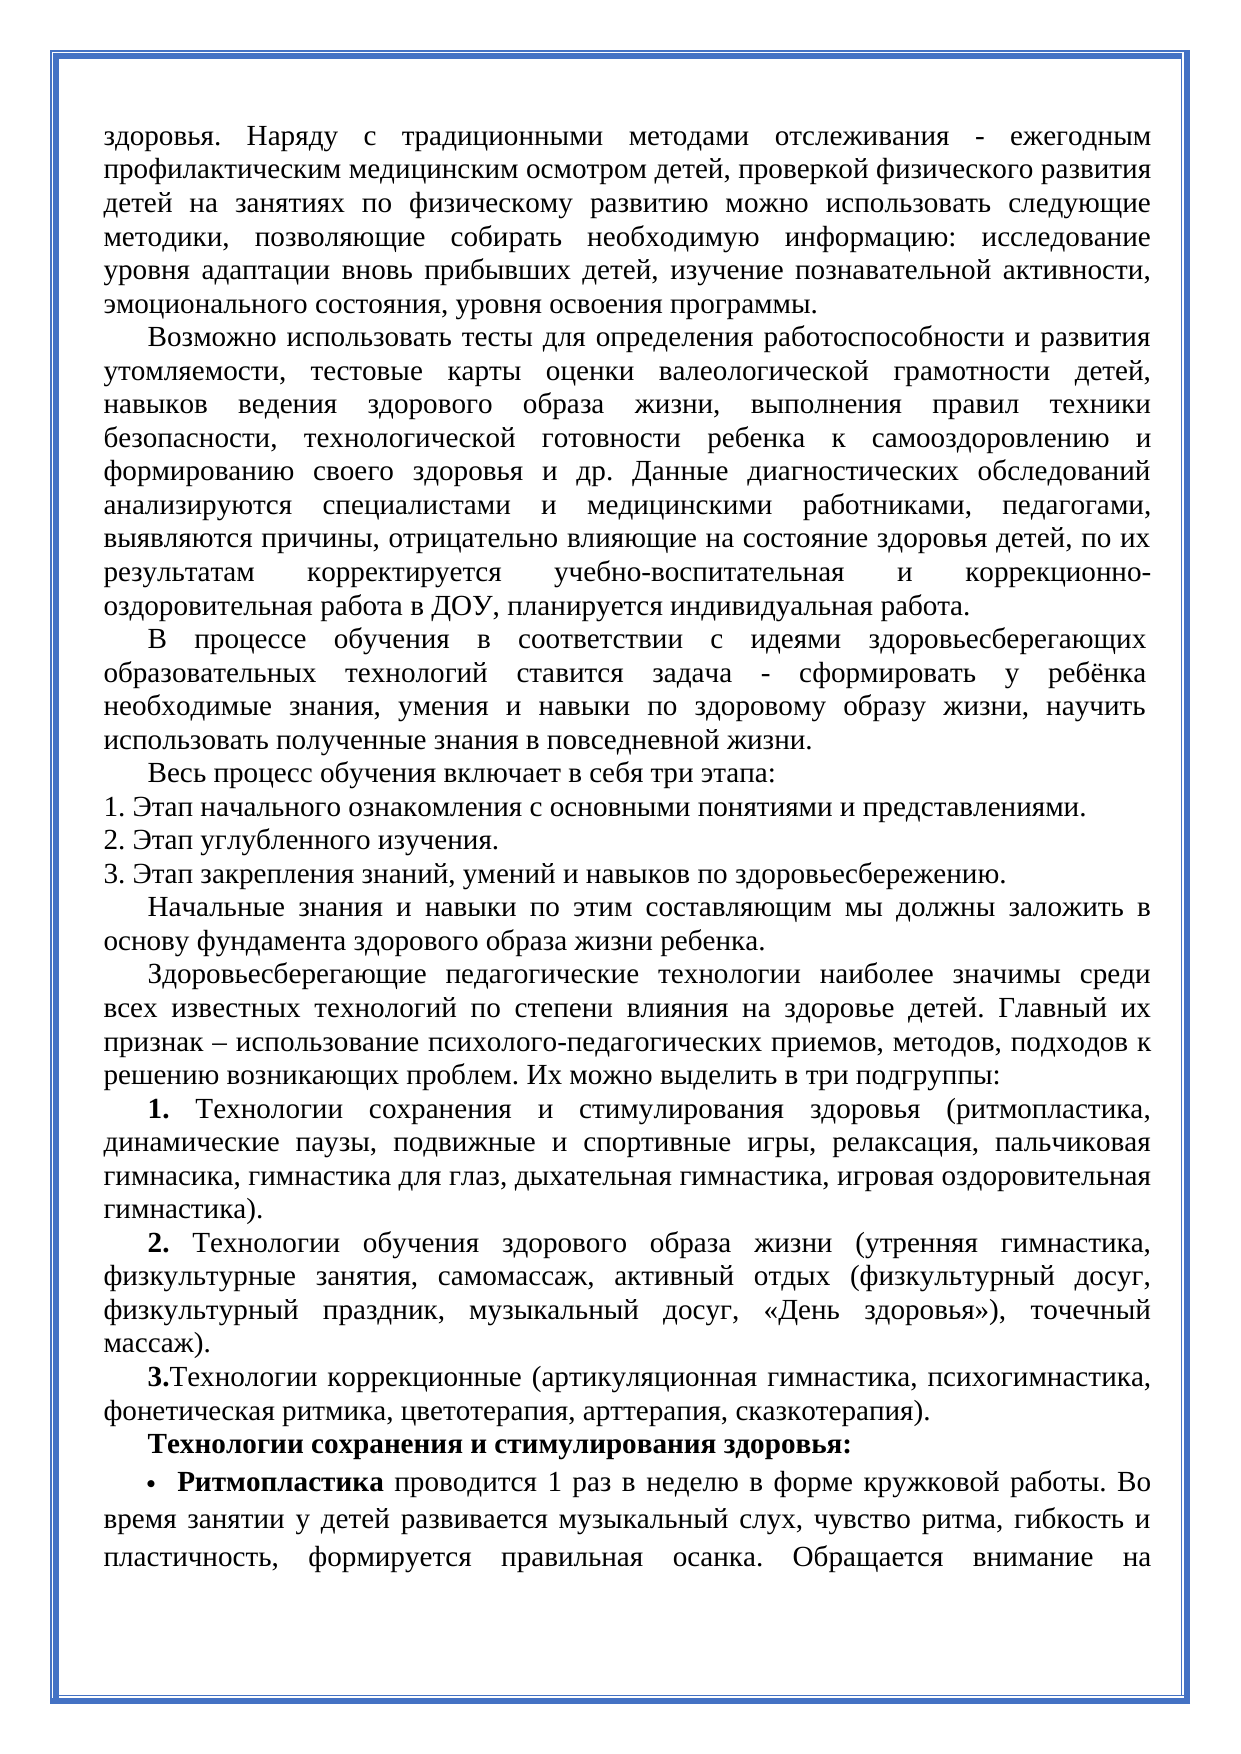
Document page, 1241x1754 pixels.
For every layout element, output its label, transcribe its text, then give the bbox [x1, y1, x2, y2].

text В процессе обучения в соответствии с идеями здоровьесберегающих образовательных технологий ставится задача - сформировать у ребёнка необходимые знания, умения и навыки по здоровому образу жизни, научить использовать полученные знания в повседневной жизни. [103, 621, 1147, 755]
text 3.Технологии коррекционные (артикуляционная гимнастика, психогимнастика, фонетическая ритмика, цветотерапия, арттерапия, сказкотерапия). [103, 1359, 1152, 1426]
text Технологии сохранения и стимулирования здоровья: [103, 1426, 1152, 1460]
text Возможно использовать тесты для определения работоспособности и развития утомляемости, тестовые карты оценки валеологической грамотности детей, навыков ведения здорового образа жизни, выполнения правил техники безопасности, технологической готовности ребенка к самооздоровлению и формированию своего здоровья и др. Данные диагностических обследований анализируются специалистами и медицинскими работниками, педагогами, выявляются причины, отрицательно влияющие на состояние здоровья детей, по их результатам корректируется учебно-воспитательная и коррекционно-оздоровительная работа в ДОУ, планируется индивидуальная работа. [103, 319, 1152, 621]
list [103, 1460, 1152, 1572]
text Весь процесс обучения включает в себя три этапа: 1. Этап начального ознакомления с основными понятиями и представлениями. 2. Этап углубленного изучения. 3. Этап закрепления знаний, умений и навыков по здоровьесбережению. [103, 755, 1147, 889]
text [103, 118, 1152, 319]
text Начальные знания и навыки по этим составляющим мы должны заложить в основу фундамента здорового образа жизни ребенка. [103, 889, 1152, 957]
text 1. Технологии сохранения и стимулирования здоровья (ритмопластика, динамические паузы, подвижные и спортивные игры, релаксация, пальчиковая гимнасика, гимнастика для глаз, дыхательная гимнастика, игровая оздоровительная гимнастика). [103, 1091, 1152, 1225]
text Здоровьесберегающие педагогические технологии наиболее значимы среди всех известных технологий по степени влияния на здоровье детей. Главный их признак – использование психолого-педагогических приемов, методов, подходов к решению возникающих проблем. Их можно выделить в три подгруппы: [103, 957, 1152, 1091]
text 2. Технологии обучения здорового образа жизни (утренняя гимнастика, физкультурные занятия, самомассаж, активный отдых (физкультурный досуг, физкультурный праздник, музыкальный досуг, «День здоровья»), точечный массаж). [103, 1225, 1152, 1359]
